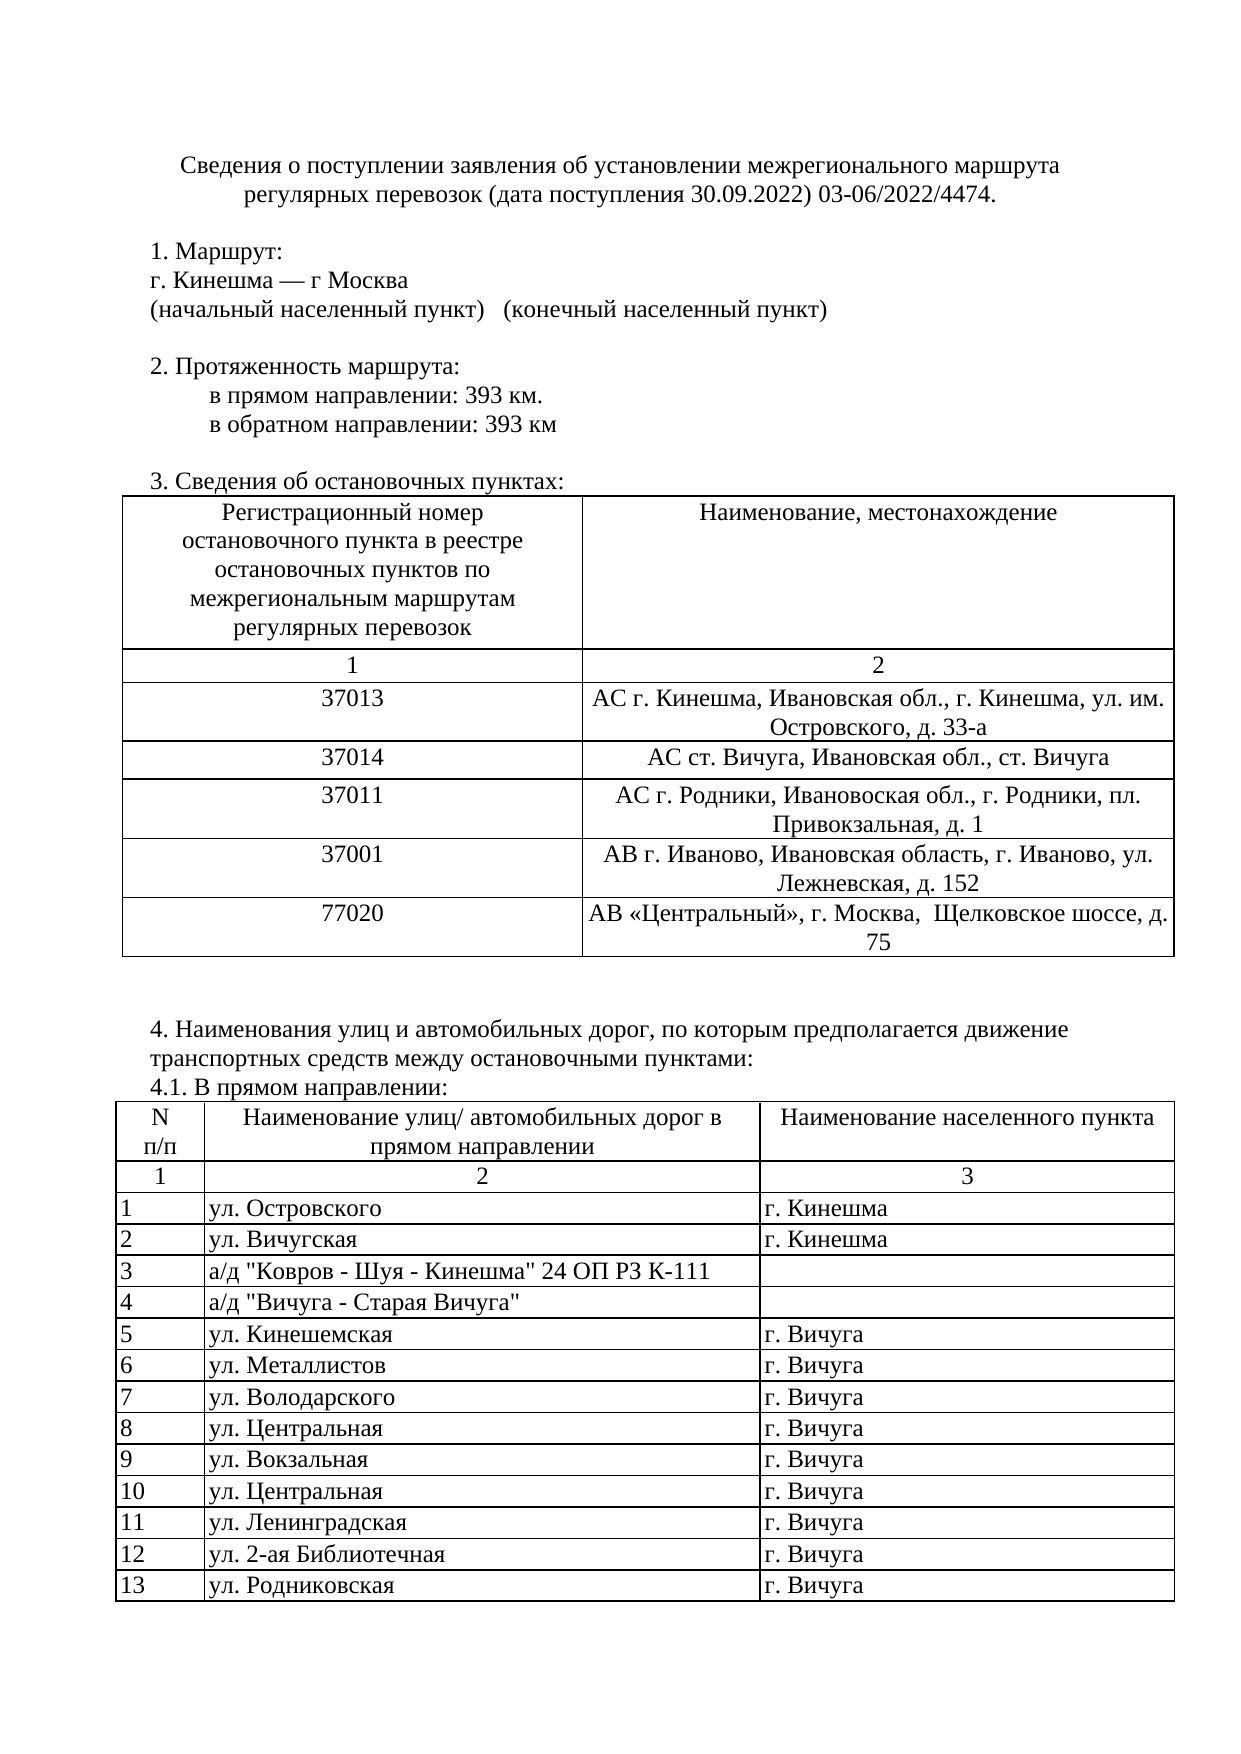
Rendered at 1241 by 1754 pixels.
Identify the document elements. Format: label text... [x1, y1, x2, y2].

table_cell г. Вичуга [761, 1539, 1174, 1569]
table_cell ул. Родниковская [205, 1571, 759, 1600]
table_cell 37001 [123, 839, 582, 896]
table_cell ул. 2-ая Библиотечная [205, 1539, 759, 1569]
table_cell а/д "Вичуга - Старая Вичуга" [205, 1287, 759, 1317]
table_cell ул. Центральная [205, 1476, 759, 1506]
table_cell 1 [117, 1162, 204, 1191]
table_cell [761, 1256, 1174, 1286]
table_cell ул. Кинешемская [205, 1319, 759, 1349]
text 4.1. В прямом направлении: [150, 1072, 1090, 1101]
table_cell АС г. Родники, Ивановоская обл., г. Родники, пл. Привокзальная, д. 1 [583, 780, 1173, 837]
table_cell г. Вичуга [761, 1319, 1174, 1349]
table_cell г. Кинешма [761, 1193, 1174, 1223]
table_header N п/п [117, 1102, 204, 1160]
table_cell 37014 [123, 742, 582, 778]
table_cell АВ г. Иваново, Ивановская область, г. Иваново, ул. Лежневская, д. 152 [583, 839, 1173, 896]
table_cell 5 [117, 1319, 204, 1349]
table_cell ул. Вичугская [205, 1225, 759, 1254]
table_cell АС ст. Вичуга, Ивановская обл., ст. Вичуга [583, 742, 1173, 778]
table_cell ул. Островского [205, 1193, 759, 1223]
table_cell 4 [117, 1287, 204, 1317]
text г. Кинешма — г Москва [150, 265, 1090, 294]
text 3. Сведения об остановочных пунктах: [150, 466, 1090, 495]
table_cell 9 [117, 1445, 204, 1474]
table_cell г. Вичуга [761, 1350, 1174, 1380]
table_cell г. Вичуга [761, 1571, 1174, 1600]
table_header Наименование, местонахождение [583, 497, 1173, 648]
table_cell ул. Центральная [205, 1413, 759, 1443]
text в прямом направлении: 393 км. [150, 380, 1090, 409]
table_cell 37011 [123, 780, 582, 837]
text 2. Протяженность маршрута: [150, 351, 1090, 380]
table_cell 8 [117, 1413, 204, 1443]
table_cell 12 [117, 1539, 204, 1569]
table_cell 6 [117, 1350, 204, 1380]
table_cell ул. Вокзальная [205, 1445, 759, 1474]
table_cell 1 [123, 650, 582, 681]
table_cell г. Вичуга [761, 1445, 1174, 1474]
table_cell ул. Металлистов [205, 1350, 759, 1380]
text (начальный населенный пункт) (конечный населенный пункт) [150, 294, 1090, 322]
table_cell а/д "Ковров - Шуя - Кинешма" 24 ОП РЗ К-111 [205, 1256, 759, 1286]
table_cell г. Кинешма [761, 1225, 1174, 1254]
table_cell 2 [117, 1225, 204, 1254]
table_cell АВ «Центральный», г. Москва, Щелковское шоссе, д. 75 [583, 898, 1173, 956]
text Сведения о поступлении заявления об установлении межрегионального маршрута регулярных перевозок (дата поступления 30.09.2022) 03-06/2022/4474. [150, 150, 1090, 207]
text 1. Маршрут: [150, 236, 1090, 265]
table_cell г. Вичуга [761, 1382, 1174, 1412]
table_cell [761, 1287, 1174, 1317]
table_cell г. Вичуга [761, 1413, 1174, 1443]
table_cell 7 [117, 1382, 204, 1412]
table_cell ул. Володарского [205, 1382, 759, 1412]
table_cell АС г. Кинешма, Ивановская обл., г. Кинешма, ул. им. Островского, д. 33-а [583, 683, 1173, 740]
table_header Наименование населенного пункта [761, 1102, 1174, 1160]
table_cell 1 [117, 1193, 204, 1223]
table_cell 11 [117, 1508, 204, 1537]
table_cell 13 [117, 1571, 204, 1600]
table_header Регистрационный номер остановочного пункта в реестре остановочных пунктов по межрегиональным маршрутам регулярных перевозок [123, 497, 582, 648]
table_cell г. Вичуга [761, 1476, 1174, 1506]
table_cell г. Вичуга [761, 1508, 1174, 1537]
table_cell 2 [205, 1162, 759, 1191]
text в обратном направлении: 393 км [150, 409, 1090, 437]
table_cell 3 [117, 1256, 204, 1286]
table_cell 3 [761, 1162, 1174, 1191]
table_cell 77020 [123, 898, 582, 956]
table_header Наименование улиц/ автомобильных дорог в прямом направлении [205, 1102, 760, 1160]
text 4. Наименования улиц и автомобильных дорог, по которым предполагается движение транспортных средств между остановочными пунктами: [150, 1014, 1090, 1072]
table_cell 37013 [123, 683, 582, 740]
table_cell 10 [117, 1476, 204, 1506]
table_cell 2 [583, 650, 1173, 681]
table_cell ул. Ленинградская [205, 1508, 759, 1537]
